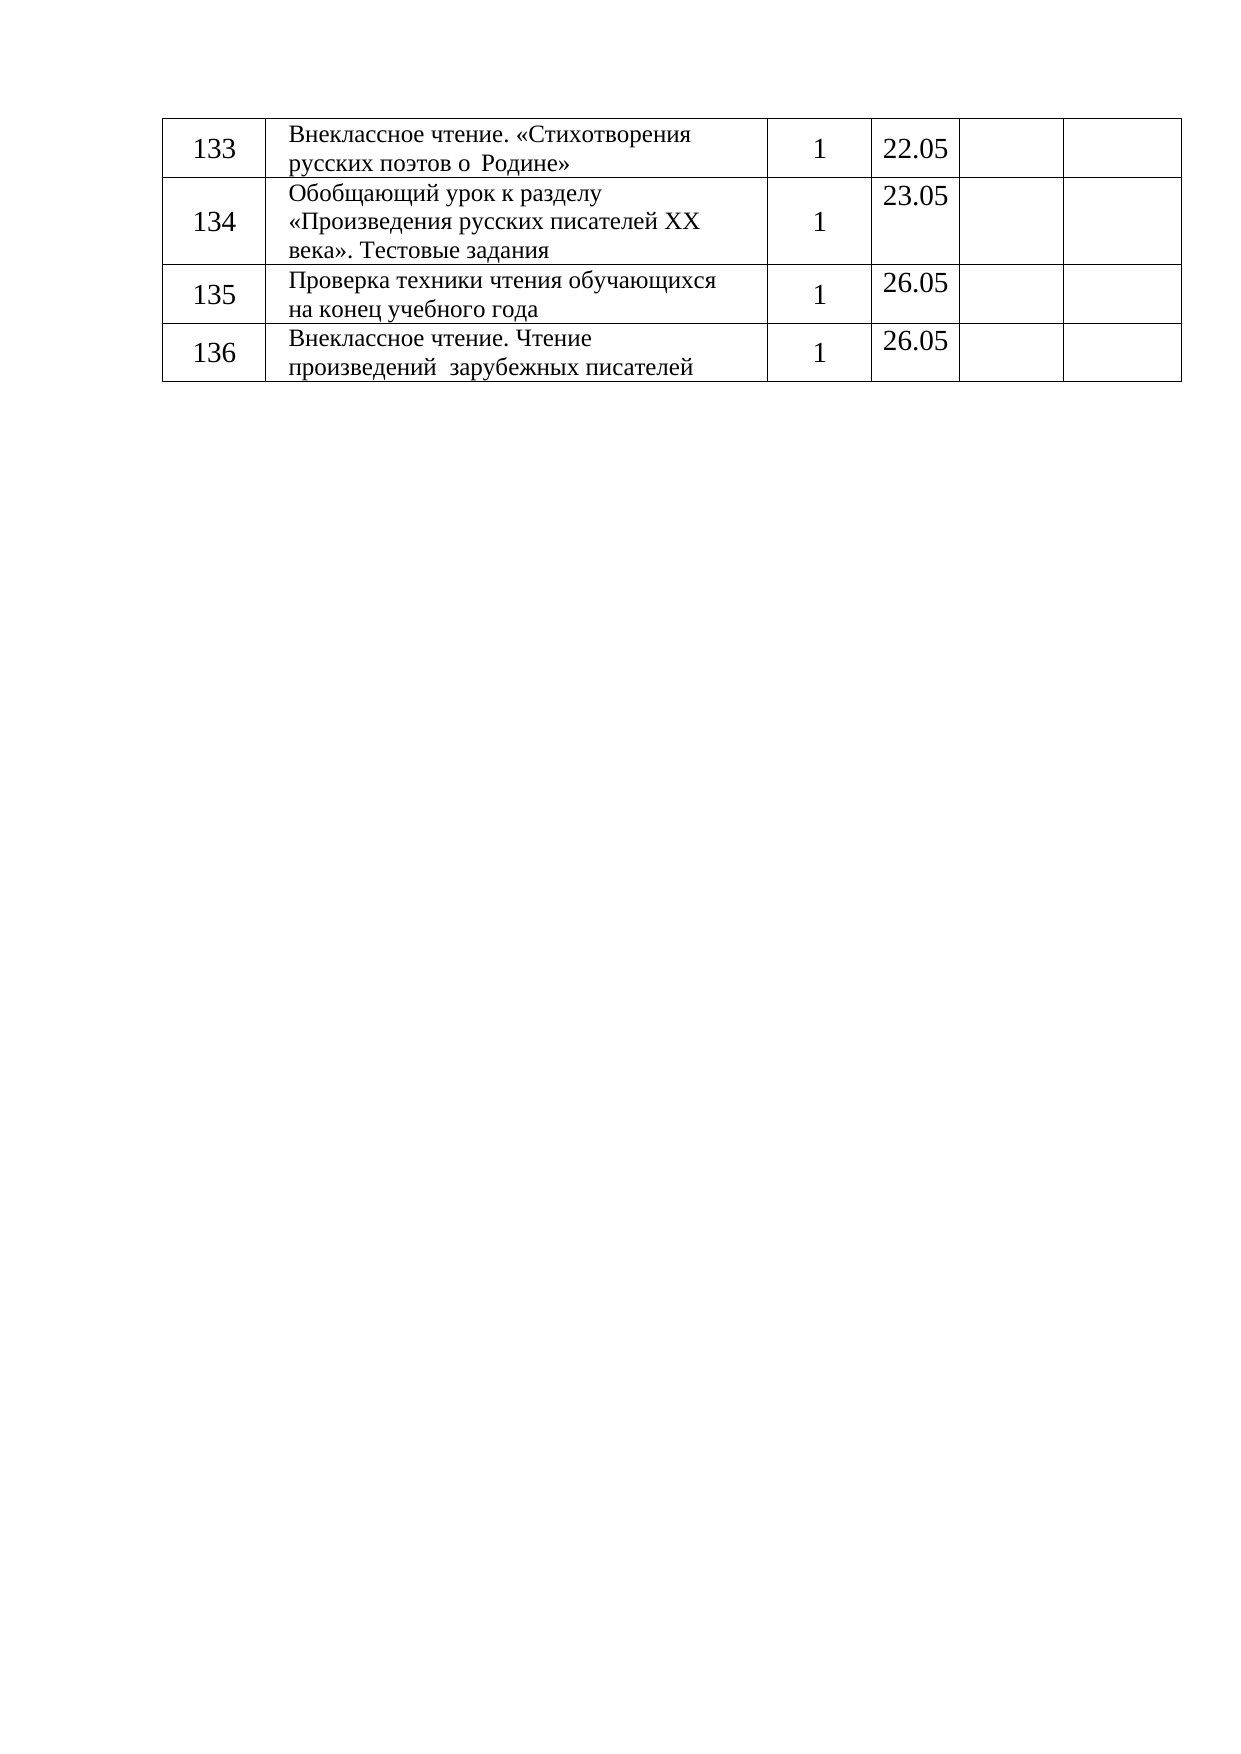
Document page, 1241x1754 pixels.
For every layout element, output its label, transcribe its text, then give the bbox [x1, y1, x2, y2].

table_cell 133 [163, 119, 265, 177]
table_cell Обобщающий урок к разделу «Произведения русских писателей XX века». Тестовые задания [266, 178, 767, 264]
table_cell Внеклассное чтение. «Стихотворения русских поэтов о Родине» [266, 119, 767, 177]
table_cell [960, 119, 1063, 177]
table_cell 23.05 [872, 178, 959, 264]
table_cell Проверка техники чтения обучающихся на конец учебного года [266, 265, 767, 322]
table_cell 135 [163, 265, 265, 322]
table_cell 1 [768, 178, 871, 264]
table_cell [960, 178, 1063, 264]
table_cell 1 [768, 119, 871, 177]
table_cell [1064, 324, 1181, 381]
table_cell 136 [163, 324, 265, 381]
table_cell [1064, 178, 1181, 264]
table_cell [960, 324, 1063, 381]
table_cell [960, 265, 1063, 322]
table_cell [1064, 119, 1181, 177]
table_cell 22.05 [872, 119, 959, 177]
table_cell 26.05 [872, 324, 959, 381]
table_cell 26.05 [872, 265, 959, 322]
table_cell 1 [768, 324, 871, 381]
table_cell [1064, 265, 1181, 322]
table_cell Внеклассное чтение. Чтение произведений зарубежных писателей [266, 324, 767, 381]
table_cell 134 [163, 178, 265, 264]
table_cell 1 [768, 265, 871, 322]
